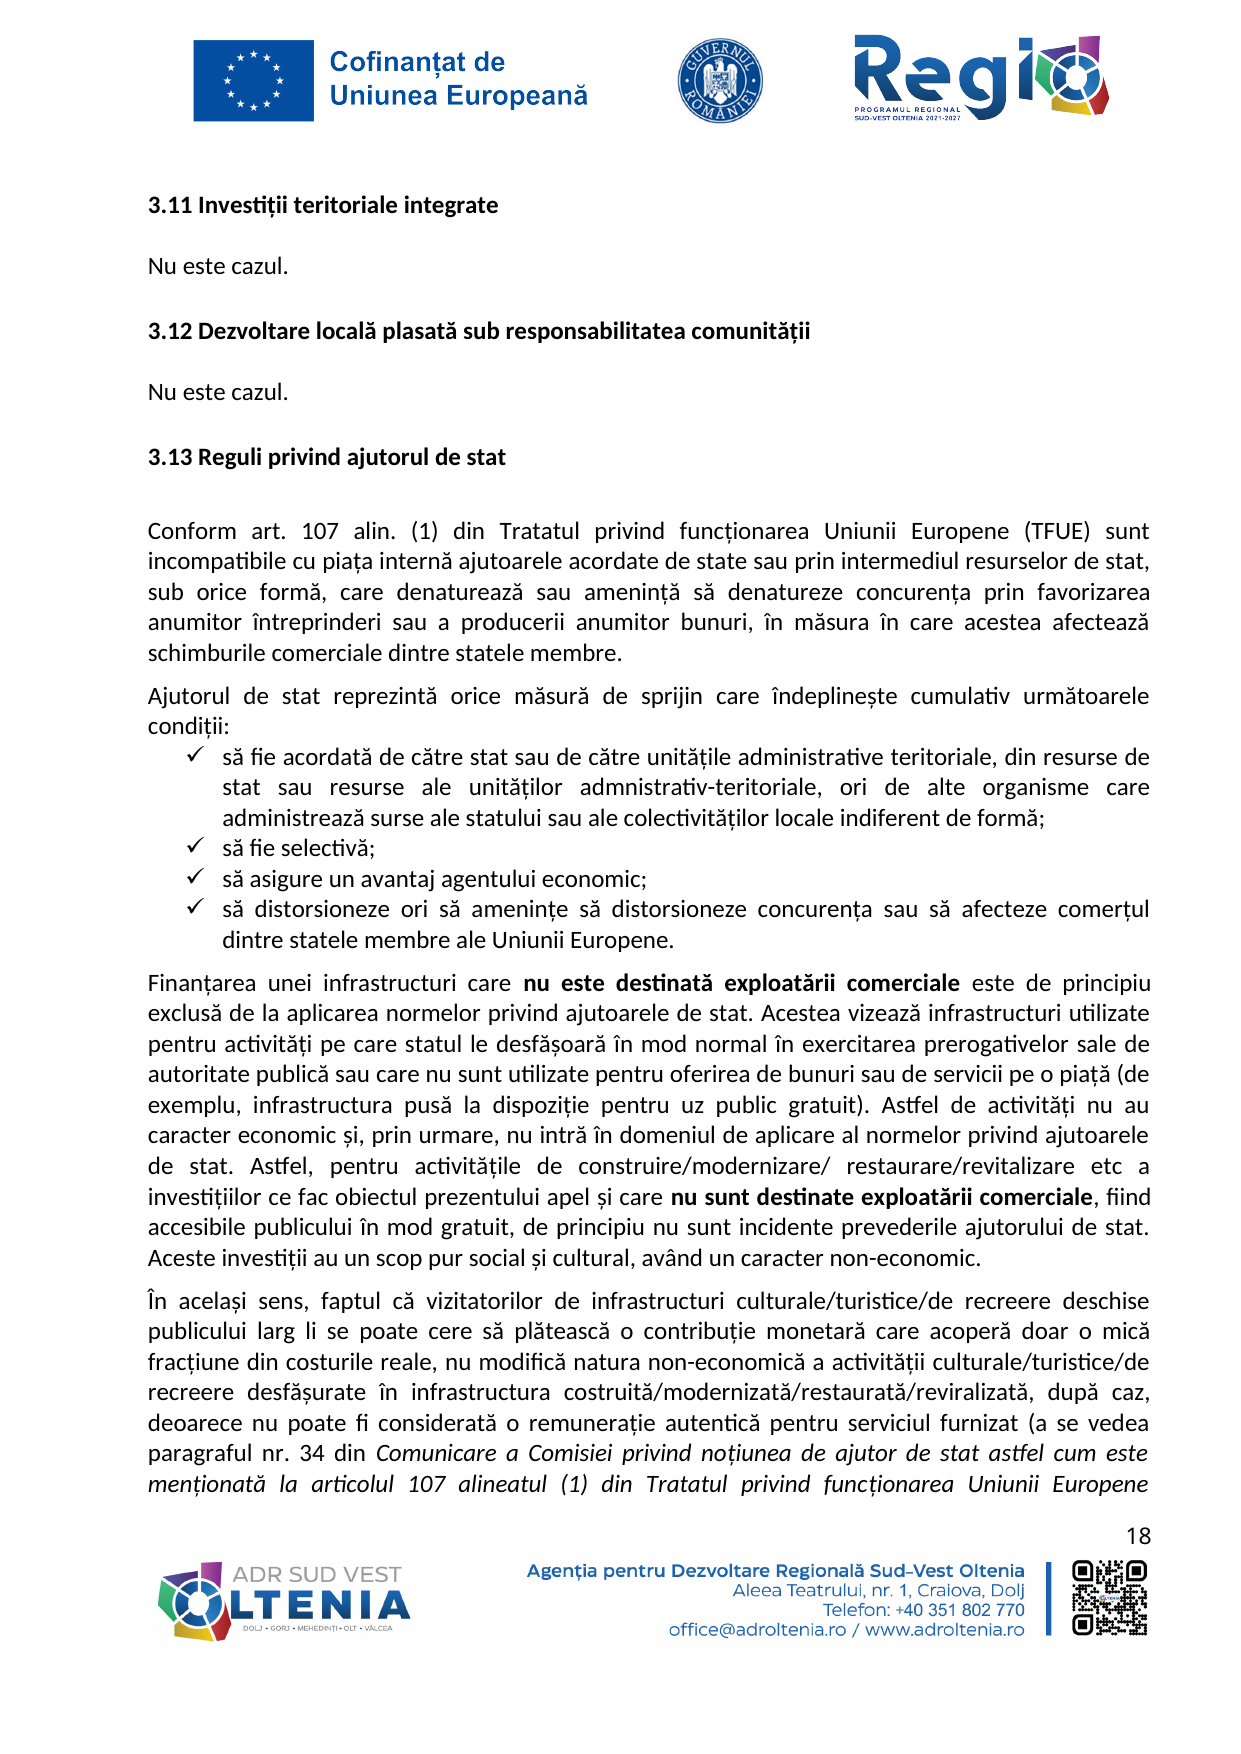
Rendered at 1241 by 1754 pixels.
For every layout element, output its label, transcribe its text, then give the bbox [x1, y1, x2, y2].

picture [188, 35, 590, 125]
picture [674, 36, 768, 126]
text Nu este cazul. [148, 250, 1152, 280]
subtitle 3.13 Reguli privind ajutorul de stat [148, 441, 1152, 472]
picture [852, 34, 1111, 123]
text Nu este cazul. [148, 376, 1152, 407]
list să asigure un avantaj agentului economic; [185, 863, 1152, 893]
subtitle 3.12 Dezvoltare locală plasată sub responsabilitatea comunității [148, 315, 1152, 346]
text Conform art. 107 alin. (1) din Tratatul privind funcționarea Uniunii Europene (TFUE) sunt incompatibile cu piața internă ajutoarele acordate de state sau prin intermediul resurselor de stat, sub orice formă, care denaturează sau amenință să denatureze concurența prin favorizarea anumitor întreprinderi sau a producerii anumitor bunuri, în măsura în care acestea afectează schimburile comerciale dintre statele membre. [148, 515, 1152, 667]
list să fie acordată de către stat sau de către unitățile administrative teritoriale, din resurse de stat sau resurse ale unităților admnistrativ-teritoriale, ori de alte organisme care administrează surse ale statului sau ale colectivităților locale indiferent de formă; [185, 741, 1152, 832]
text Finanțarea unei infrastructuri care nu este destinată exploatării comerciale este de principiu exclusă de la aplicarea normelor privind ajutoarele de stat. Acestea vizează infrastructuri utilizate pentru activități pe care statul le desfășoară în mod normal în exercitarea prerogativelor sale de autoritate publică sau care nu sunt utilizate pentru oferirea de bunuri sau de servicii pe o piață (de exemplu, infrastructura pusă la dispoziție pentru uz public gratuit). Astfel de activități nu au caracter economic și, prin urmare, nu intră în domeniul de aplicare al normelor privind ajutoarele de stat. Astfel, pentru activităţile de construire/modernizare/ restaurare/revitalizare etc a investiţiilor ce fac obiectul prezentului apel și care nu sunt destinate exploatării comerciale, fiind accesibile publicului în mod gratuit, de principiu nu sunt incidente prevederile ajutorului de stat. Aceste investiţii au un scop pur social și cultural, având un caracter non-economic. [148, 967, 1152, 1272]
picture [148, 1551, 1152, 1648]
text Ajutorul de stat reprezintă orice măsură de sprijin care îndeplinește cumulativ următoarele condiții: [148, 680, 1152, 741]
subtitle 3.11 Investiții teritoriale integrate [148, 189, 1152, 219]
list să distorsioneze ori să amenințe să distorsioneze concurența sau să afecteze comerțul dintre statele membre ale Uniunii Europene. [185, 893, 1152, 954]
list să fie selectivă; [185, 832, 1152, 863]
